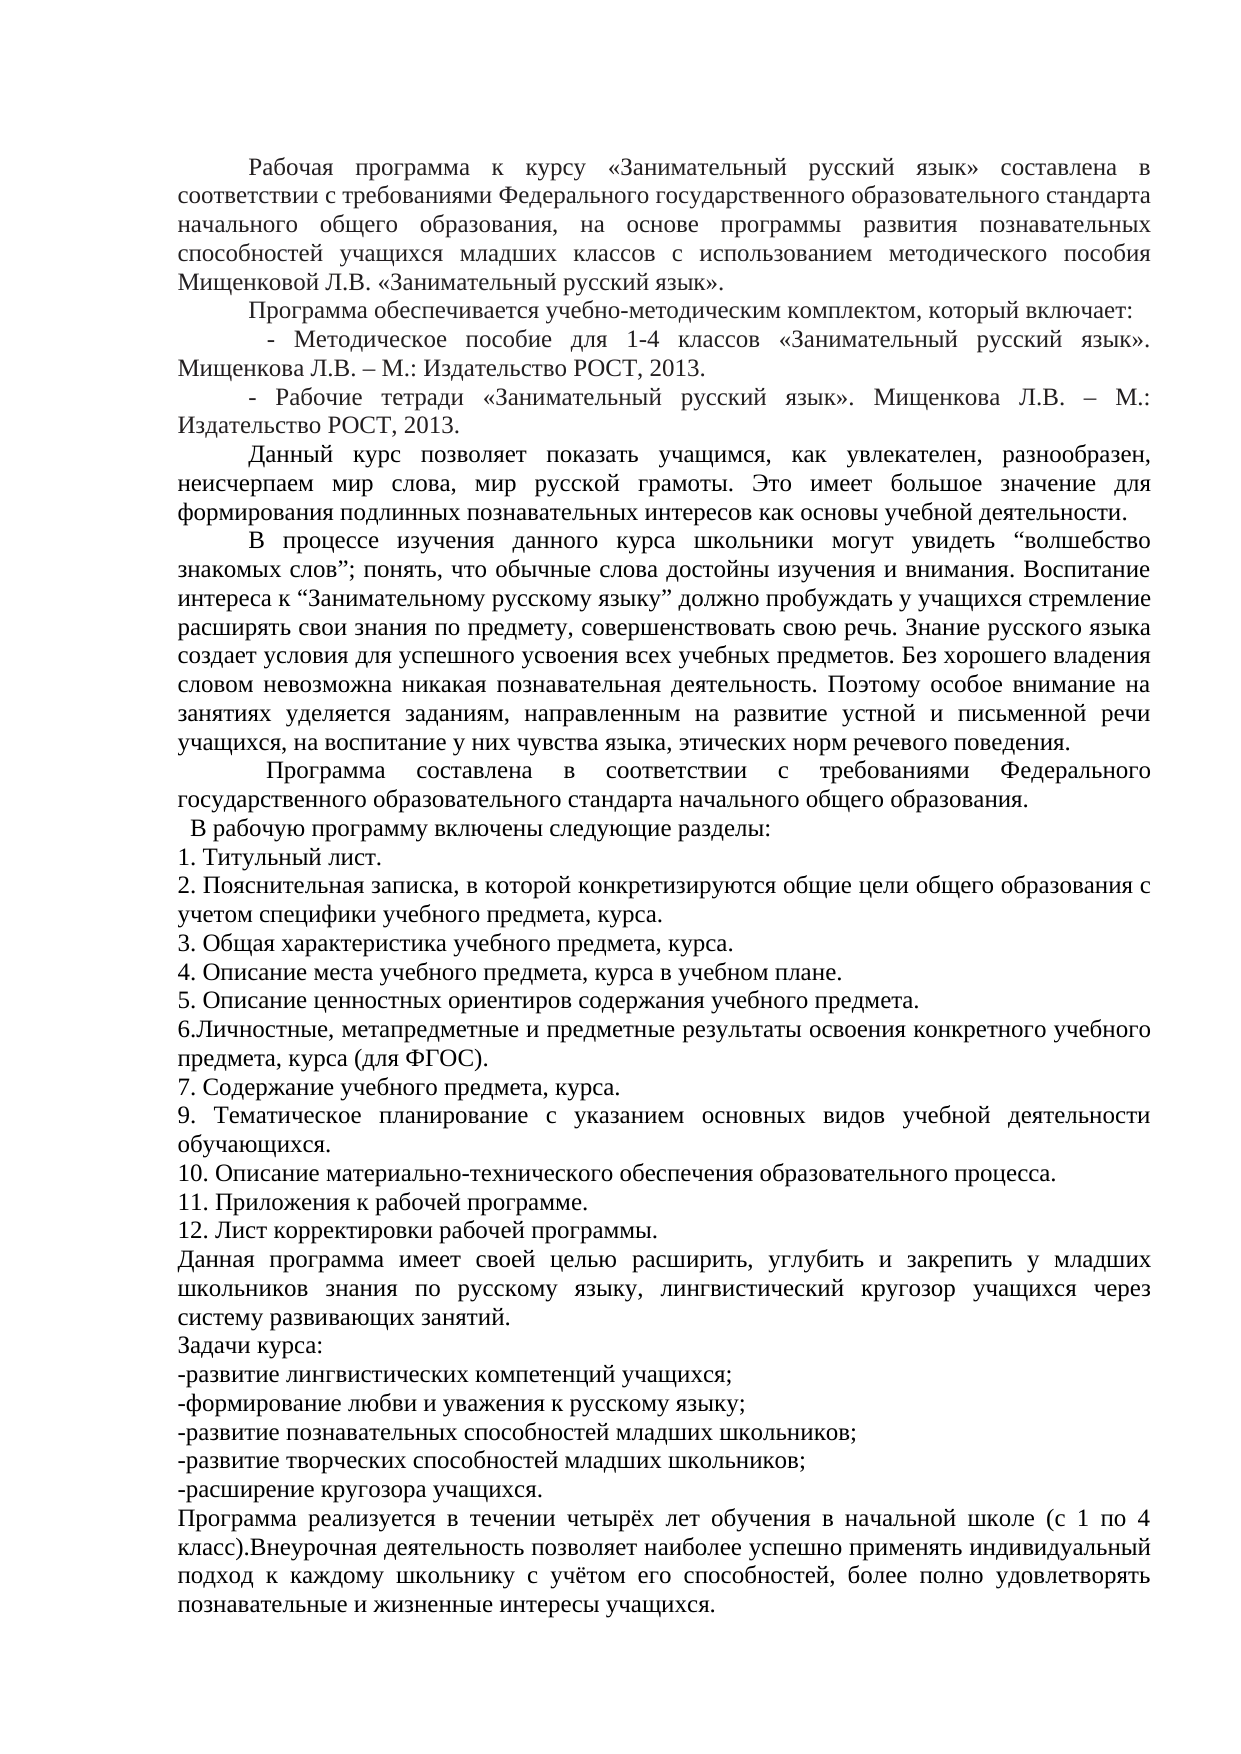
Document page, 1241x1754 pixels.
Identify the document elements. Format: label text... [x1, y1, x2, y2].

text -расширение кругозора учащихся. [177, 1474, 1152, 1503]
text -развитие познавательных способностей младших школьников; [177, 1417, 1152, 1445]
text 5. Описание ценностных ориентиров содержания учебного предмета. [177, 985, 1152, 1014]
text 6.Личностные, метапредметные и предметные результаты освоения конкретного учебного предмета, курса (для ФГОС). [177, 1014, 1152, 1072]
text В процессе изучения данного курса школьники могут увидеть “волшебство знакомых слов”; понять, что обычные слова достойны изучения и внимания. Воспитание интереса к “Занимательному русскому языку” должно пробуждать у учащихся стремление расширять свои знания по предмету, совершенствовать свою речь. Знание русского языка создает условия для успешного усвоения всех учебных предметов. Без хорошего владения словом невозможна никакая познавательная деятельность. Поэтому особое внимание на занятиях уделяется заданиям, направленным на развитие устной и письменной речи учащихся, на воспитание у них чувства языка, этических норм речевого поведения. [177, 525, 1152, 755]
text 10. Описание материально-технического обеспечения образовательного процесса. [177, 1158, 1152, 1187]
text -развитие творческих способностей младших школьников; [177, 1445, 1152, 1474]
text 4. Описание места учебного предмета, курса в учебном плане. [177, 957, 1152, 985]
text 9. Тематическое планирование с указанием основных видов учебной деятельности обучающихся. [177, 1100, 1152, 1158]
text Программа обеспечивается учебно-методическим комплектом, который включает: [177, 295, 1152, 324]
text Программа составлена в соответствии с требованиями Федерального государственного образовательного стандарта начального общего образования. [177, 755, 1152, 813]
text 2. Пояснительная записка, в которой конкретизируются общие цели общего образования с учетом специфики учебного предмета, курса. [177, 870, 1152, 928]
text 12. Лист корректировки рабочей программы. [177, 1215, 1152, 1244]
text - Рабочие тетради «Занимательный русский язык». Мищенкова Л.В. – М.: Издательство РОСТ, 2013. [177, 382, 1152, 439]
text Рабочая программа к курсу «Занимательный русский язык» составлена в соответствии с требованиями Федерального государственного образовательного стандарта начального общего образования, на основе программы развития познавательных способностей учащихся младших классов с использованием методического пособия Мищенковой Л.В. «Занимательный русский язык». [177, 152, 1152, 295]
text -формирование любви и уважения к русскому языку; [177, 1388, 1152, 1417]
text 7. Содержание учебного предмета, курса. [177, 1072, 1152, 1100]
text 3. Общая характеристика учебного предмета, курса. [177, 928, 1152, 957]
text -развитие лингвистических компетенций учащихся; [177, 1359, 1152, 1388]
text 1. Титульный лист. [177, 842, 1152, 870]
text Данная программа имеет своей целью расширить, углубить и закрепить у младших школьников знания по русскому языку, лингвистический кругозор учащихся через систему развивающих занятий. [177, 1244, 1152, 1330]
text 11. Приложения к рабочей программе. [177, 1187, 1152, 1215]
text Программа реализуется в течении четырёх лет обучения в начальной школе (с 1 по 4 класс).Внеурочная деятельность позволяет наиболее успешно применять индивидуальный подход к каждому школьнику с учётом его способностей, более полно удовлетворять познавательные и жизненные интересы учащихся. [177, 1503, 1152, 1618]
text - Методическое пособие для 1-4 классов «Занимательный русский язык». Мищенкова Л.В. – М.: Издательство РОСТ, 2013. [177, 324, 1152, 382]
text Данный курс позволяет показать учащимся, как увлекателен, разнообразен, неисчерпаем мир слова, мир русской грамоты. Это имеет большое значение для формирования подлинных познавательных интересов как основы учебной деятельности. [177, 439, 1152, 525]
text В рабочую программу включены следующие разделы: [177, 813, 1152, 842]
text Задачи курса: [177, 1330, 1152, 1359]
